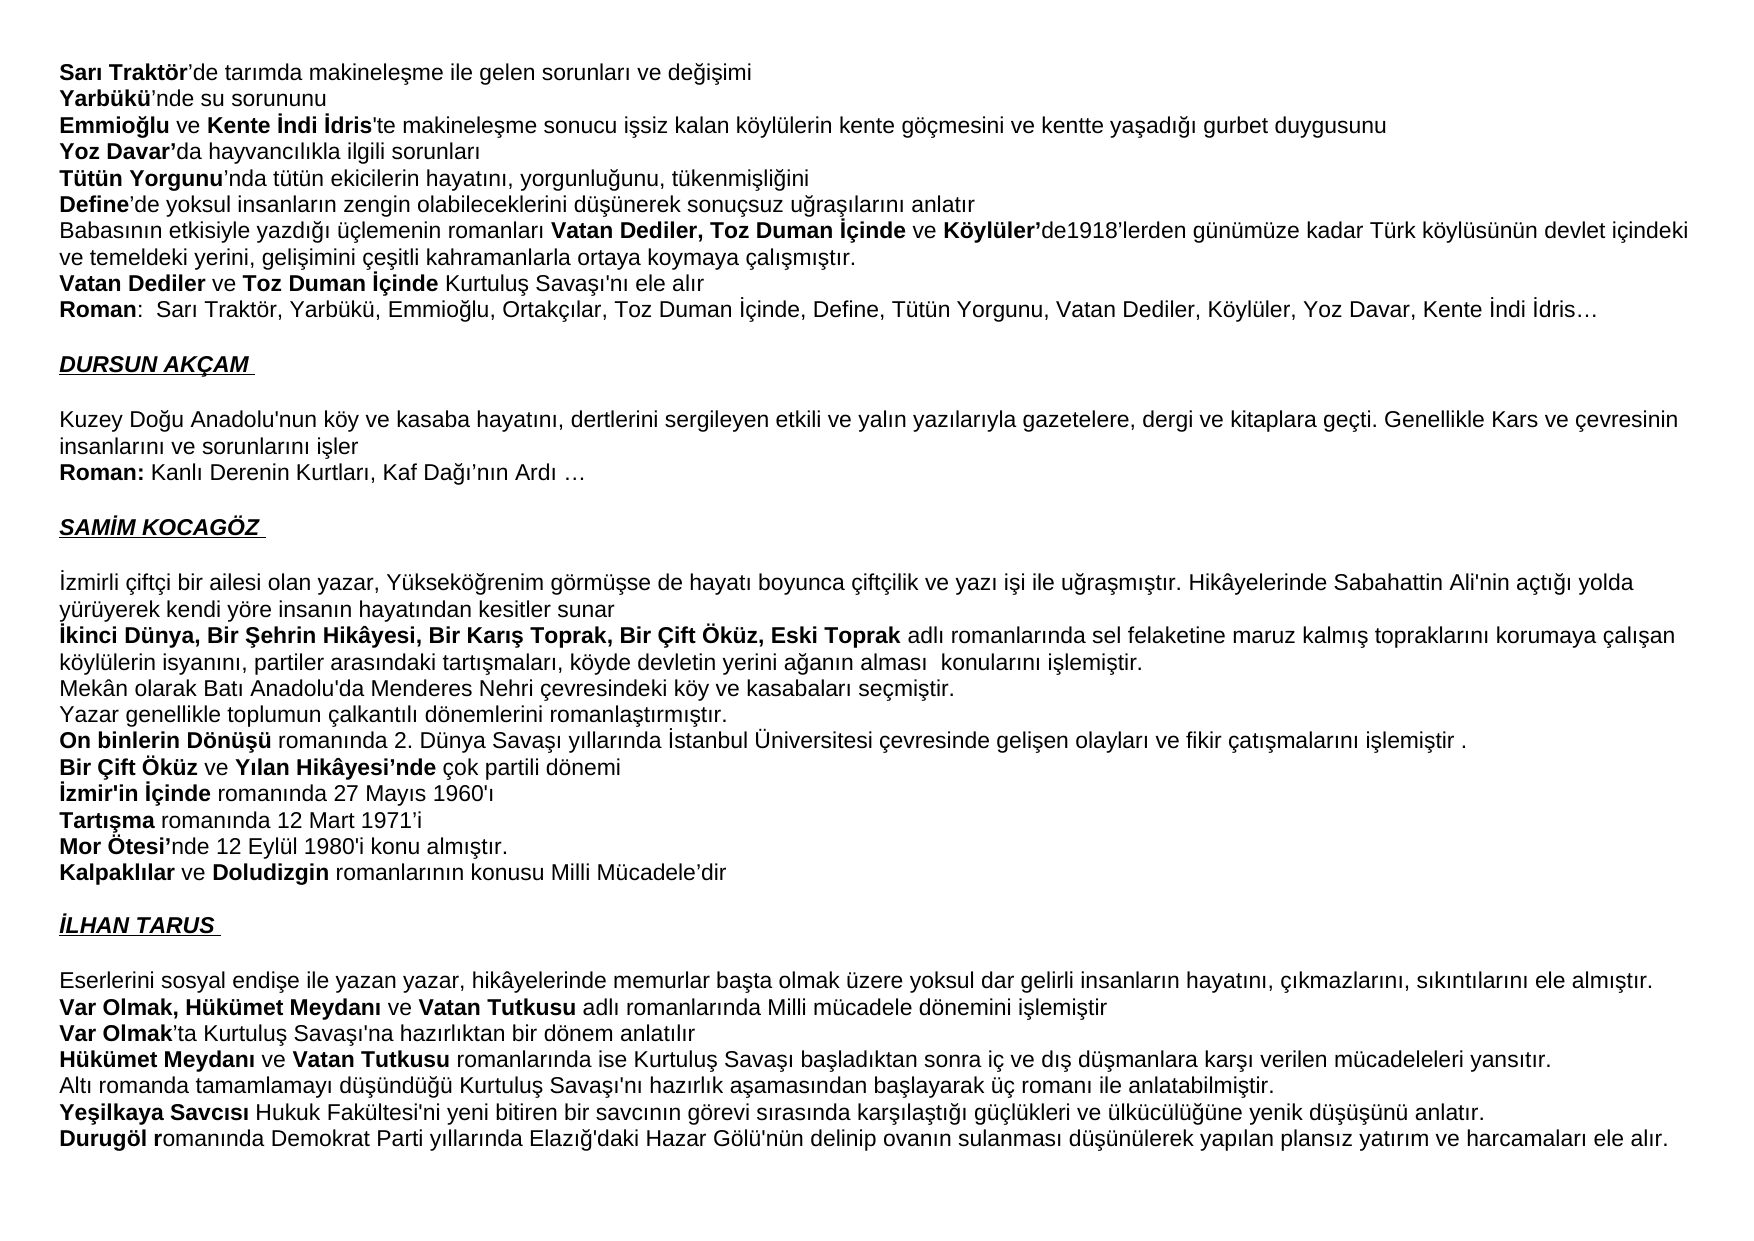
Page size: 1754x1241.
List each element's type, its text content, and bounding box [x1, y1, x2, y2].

text Kalpaklılar ve Doludizgin romanlarının konusu Milli Mücadele’dir [59, 859, 1695, 886]
text İzmirli çiftçi bir ailesi olan yazar, Yükseköğrenim görmüşse de hayatı boyunca çiftçilik ve yazı işi ile uğraşmıştır. Hikâyelerinde Sabahattin Ali'nin açtığı yolda yürüyerek kendi yöre insanın hayatından kesitler sunar [59, 569, 1695, 622]
text Emmioğlu ve Kente İndi İdris'te makineleşme sonucu işsiz kalan köylülerin kente göçmesini ve kentte yaşadığı gurbet duygusunu [59, 112, 1695, 138]
text Tütün Yorgunu’nda tütün ekicilerin hayatını, yorgunluğunu, tükenmişliğini [59, 164, 1695, 191]
text Eserlerini sosyal endişe ile yazan yazar, hikâyelerinde memurlar başta olmak üzere yoksul dar gelirli insanların hayatını, çıkmazlarını, sıkıntılarını ele almıştır. [59, 967, 1695, 993]
text İzmir'in İçinde romanında 27 Mayıs 1960'ı [59, 780, 1695, 807]
text Yoz Davar’da hayvancılıkla ilgili sorunları [59, 138, 1695, 164]
text Bir Çift Öküz ve Yılan Hikâyesi’nde çok partili dönemi [59, 754, 1695, 780]
text Mekân olarak Batı Anadolu'da Menderes Nehri çevresindeki köy ve kasabaları seçmiştir. [59, 675, 1695, 701]
text Kuzey Doğu Anadolu'nun köy ve kasaba hayatını, dertlerini sergileyen etkili ve yalın yazılarıyla gazetelere, dergi ve kitaplara geçti. Genellikle Kars ve çevresinin insanlarını ve sorunlarını işler [59, 406, 1695, 459]
text İLHAN TARUS [59, 912, 1695, 938]
text Altı romanda tamamlamayı düşündüğü Kurtuluş Savaşı'nı hazırlık aşamasından başlayarak üç romanı ile anlatabilmiştir. [59, 1072, 1695, 1099]
text Babasının etkisiyle yazdığı üçlemenin romanları Vatan Dediler, Toz Duman İçinde ve Köylüler’de1918’lerden günümüze kadar Türk köylüsünün devlet içindeki ve temeldeki yerini, gelişimini çeşitli kahramanlarla ortaya koymaya çalışmıştır. [59, 217, 1695, 270]
text Durugöl romanında Demokrat Parti yıllarında Elazığ'daki Hazar Gölü'nün delinip ovanın sulanması düşünülerek yapılan plansız yatırım ve harcamaları ele alır. [59, 1125, 1695, 1152]
text Vatan Dediler ve Toz Duman İçinde Kurtuluş Savaşı'nı ele alır [59, 270, 1695, 296]
text Yeşilkaya Savcısı Hukuk Fakültesi'ni yeni bitiren bir savcının görevi sırasında karşılaştığı güçlükleri ve ülkücülüğüne yenik düşüşünü anlatır. [59, 1099, 1695, 1125]
text Sarı Traktör’de tarımda makineleşme ile gelen sorunları ve değişimi [59, 59, 1695, 85]
text Var Olmak’ta Kurtuluş Savaşı'na hazırlıktan bir dönem anlatılır [59, 1020, 1695, 1046]
text Tartışma romanında 12 Mart 1971’i [59, 807, 1695, 833]
text Var Olmak, Hükümet Meydanı ve Vatan Tutkusu adlı romanlarında Milli mücadele dönemini işlemiştir [59, 993, 1695, 1020]
text SAMİM KOCAGÖZ [59, 514, 1695, 541]
text DURSUN AKÇAM [59, 351, 1695, 378]
text Mor Ötesi’nde 12 Eylül 1980'i konu almıştır. [59, 833, 1695, 859]
text Yarbükü’nde su sorununu [59, 85, 1695, 112]
text Define’de yoksul insanların zengin olabileceklerini düşünerek sonuçsuz uğraşılarını anlatır [59, 191, 1695, 217]
text Yazar genellikle toplumun çalkantılı dönemlerini romanlaştırmıştır. [59, 701, 1695, 727]
text İkinci Dünya, Bir Şehrin Hikâyesi, Bir Karış Toprak, Bir Çift Öküz, Eski Toprak adlı romanlarında sel felaketine maruz kalmış topraklarını korumaya çalışan köylülerin isyanını, partiler arasındaki tartışmaları, köyde devletin yerini ağanın alması konularını işlemiştir. [59, 622, 1695, 675]
text Roman: Sarı Traktör, Yarbükü, Emmioğlu, Ortakçılar, Toz Duman İçinde, Define, Tütün Yorgunu, Vatan Dediler, Köylüler, Yoz Davar, Kente İndi İdris… [59, 296, 1695, 323]
text Roman: Kanlı Derenin Kurtları, Kaf Dağı’nın Ardı … [59, 459, 1695, 486]
text Hükümet Meydanı ve Vatan Tutkusu romanlarında ise Kurtuluş Savaşı başladıktan sonra iç ve dış düşmanlara karşı verilen mücadeleleri yansıtır. [59, 1046, 1695, 1072]
text On binlerin Dönüşü romanında 2. Dünya Savaşı yıllarında İstanbul Üniversitesi çevresinde gelişen olayları ve fikir çatışmalarını işlemiştir . [59, 727, 1695, 754]
